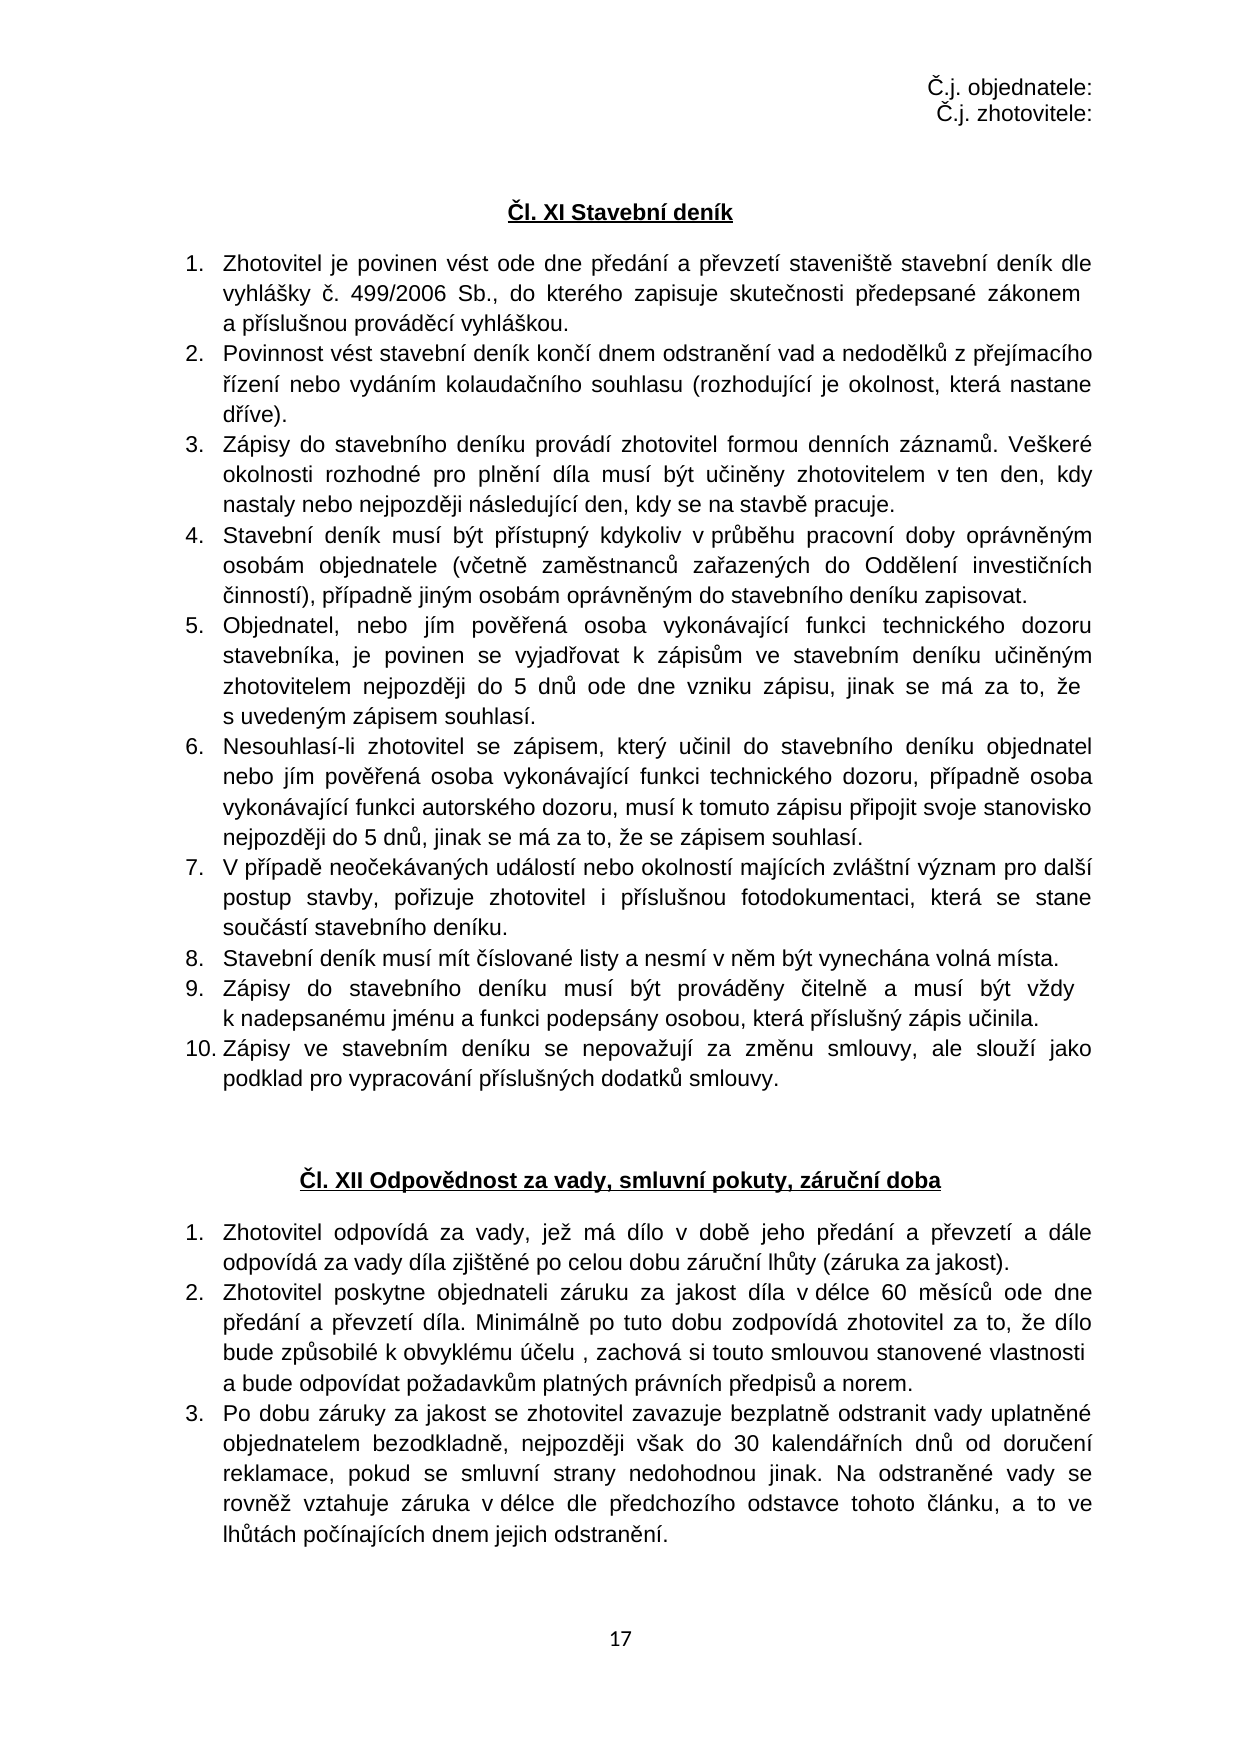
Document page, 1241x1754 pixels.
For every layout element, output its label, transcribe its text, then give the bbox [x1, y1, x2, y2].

list Po dobu záruky za jakost se zhotovitel zavazuje bezplatně odstranit vady uplatněné objednatelem bezodkladně, nejpozději však do 30 kalendářních dnů od doručení reklamace, pokud se smluvní strany nedohodnou jinak. Na odstraněné vady se rovněž vztahuje záruka v délce dle předchozího odstavce tohoto článku, a to ve lhůtách počínajících dnem jejich odstranění. [185, 1400, 1093, 1547]
list Objednatel, nebo jím pověřená osoba vykonávající funkci technického dozoru stavebníka, je povinen se vyjadřovat k zápisům ve stavebním deníku učiněným zhotovitelem nejpozději do 5 dnů ode dne vzniku zápisu, jinak se má za to, že s uvedeným zápisem souhlasí. [185, 612, 1093, 729]
list Zhotovitel odpovídá za vady, jež má dílo v době jeho předání a převzetí a dále odpovídá za vady díla zjištěné po celou dobu záruční lhůty (záruka za jakost). [185, 1218, 1093, 1275]
list Zhotovitel je povinen vést ode dne předání a převzetí staveniště stavební deník dle vyhlášky č. 499/2006 Sb., do kterého zapisuje skutečnosti předepsané zákonem a příslušnou prováděcí vyhláškou. [185, 250, 1093, 336]
list Stavební deník musí být přístupný kdykoliv v průběhu pracovní doby oprávněným osobám objednatele (včetně zaměstnanců zařazených do Oddělení investičních činností), případně jiným osobám oprávněným do stavebního deníku zapisovat. [185, 522, 1093, 608]
list Stavební deník musí mít číslované listy a nesmí v něm být vynechána volná místa. [185, 944, 1093, 971]
text Čl. XII Odpovědnost za vady, smluvní pokuty, záruční doba [148, 1167, 1093, 1194]
list Zápisy ve stavebním deníku se nepovažují za změnu smlouvy, ale slouží jako podklad pro vypracování příslušných dodatků smlouvy. [185, 1035, 1093, 1092]
list Zhotovitel poskytne objednateli záruku za jakost díla v délce 60 měsíců ode dne předání a převzetí díla. Minimálně po tuto dobu zodpovídá zhotovitel za to, že dílo bude způsobilé k obvyklému účelu , zachová si touto smlouvou stanovené vlastnosti a bude odpovídat požadavkům platných právních předpisů a norem. [185, 1279, 1093, 1396]
list Povinnost vést stavební deník končí dnem odstranění vad a nedodělků z přejímacího řízení nebo vydáním kolaudačního souhlasu (rozhodující je okolnost, která nastane dříve). [185, 340, 1093, 427]
list Nesouhlasí-li zhotovitel se zápisem, který učinil do stavebního deníku objednatel nebo jím pověřená osoba vykonávající funkci technického dozoru, případně osoba vykonávající funkci autorského dozoru, musí k tomuto zápisu připojit svoje stanovisko nejpozději do 5 dnů, jinak se má za to, že se zápisem souhlasí. [185, 733, 1093, 850]
list Zápisy do stavebního deníku musí být prováděny čitelně a musí být vždy k nadepsanému jménu a funkci podepsány osobou, která příslušný zápis učinila. [185, 975, 1093, 1031]
text Čl. XI Stavební deník [148, 199, 1093, 225]
list V případě neočekávaných událostí nebo okolností majících zvláštní význam pro další postup stavby, pořizuje zhotovitel i příslušnou fotodokumentaci, která se stane součástí stavebního deníku. [185, 854, 1093, 941]
list Zápisy do stavebního deníku provádí zhotovitel formou denních záznamů. Veškeré okolnosti rozhodné pro plnění díla musí být učiněny zhotovitelem v ten den, kdy nastaly nebo nejpozději následující den, kdy se na stavbě pracuje. [185, 431, 1093, 518]
